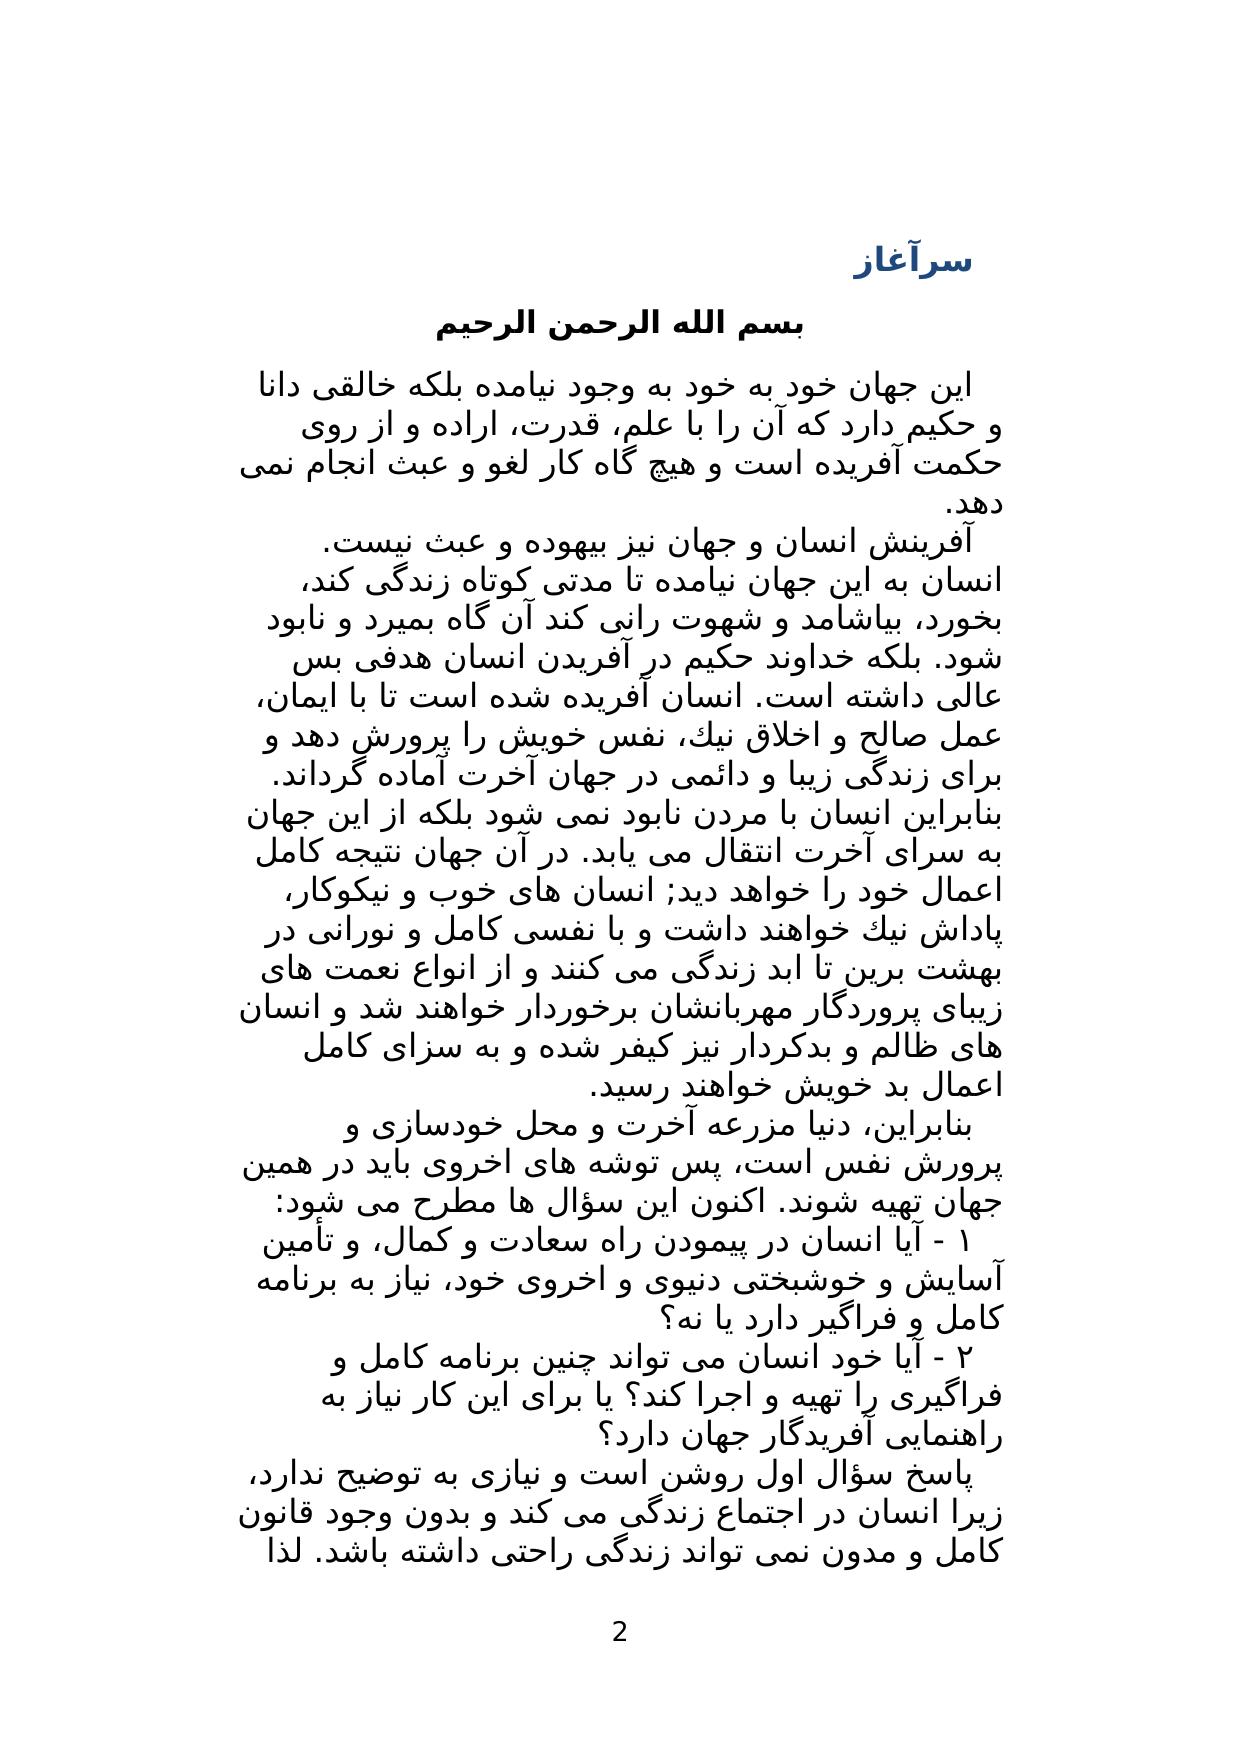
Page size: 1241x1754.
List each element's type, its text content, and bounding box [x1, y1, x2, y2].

text ٢ - آيا خود انسان مى تواند چنين برنامه كامل و فراگيرى را تهيه و اجرا كند؟ يا براى اين كار نياز به راهنمايى آفريدگار جهان دارد؟ [236, 1337, 1004, 1454]
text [236, 1454, 1004, 1570]
text اين جهان خود به خود به وجود نيامده بلكه خالقى دانا و حكيم دارد كه آن را با علم، قدرت، اراده و از روى حكمت آفريده است و هيچ گاه كار لغو و عبث انجام نمى دهد. [236, 366, 1004, 521]
subtitle سرآغاز [236, 241, 1004, 279]
text بسم الله الرحمن الرحيم [236, 304, 1004, 341]
text آفرينش انسان و جهان نيز بيهوده و عبث نيست. انسان به اين جهان نيامده تا مدتى كوتاه زندگى كند، بخورد، بياشامد و شهوت رانى كند آن گاه بميرد و نابود شود. بلكه خداوند حكيم در آفريدن انسان هدفى بس عالى داشته است. انسان آفريده شده است تا با ايمان، عمل صالح و اخلاق نيك، نفس خويش را پرورش دهد و براى زندگى زيبا و دائمى در جهان آخرت آماده گرداند. بنابراين انسان با مردن نابود نمى شود بلكه از اين جهان به سراى آخرت انتقال مى يابد. در آن جهان نتيجه كامل اعمال خود را خواهد ديد; انسان هاى خوب و نيكوكار، پاداش نيك خواهند داشت و با نفسى كامل و نورانى در بهشت برين تا ابد زندگى مى كنند و از انواع نعمت هاى زيباى پروردگار مهربانشان برخوردار خواهند شد و انسان هاى ظالم و بدكردار نيز كيفر شده و به سزاى كامل اعمال بد خويش خواهند رسيد. [236, 521, 1004, 1104]
text بنابراين، دنيا مزرعه آخرت و محل خودسازى و پرورش نفس است، پس توشه هاى اخروى بايد در همين جهان تهيه شوند. اكنون اين سؤال ها مطرح مى شود: [236, 1104, 1004, 1221]
text ١ - آيا انسان در پيمودن راه سعادت و كمال، و تأمين آسايش و خوشبختى دنيوى و اخروى خود، نياز به برنامه كامل و فراگير دارد يا نه؟ [236, 1221, 1004, 1337]
